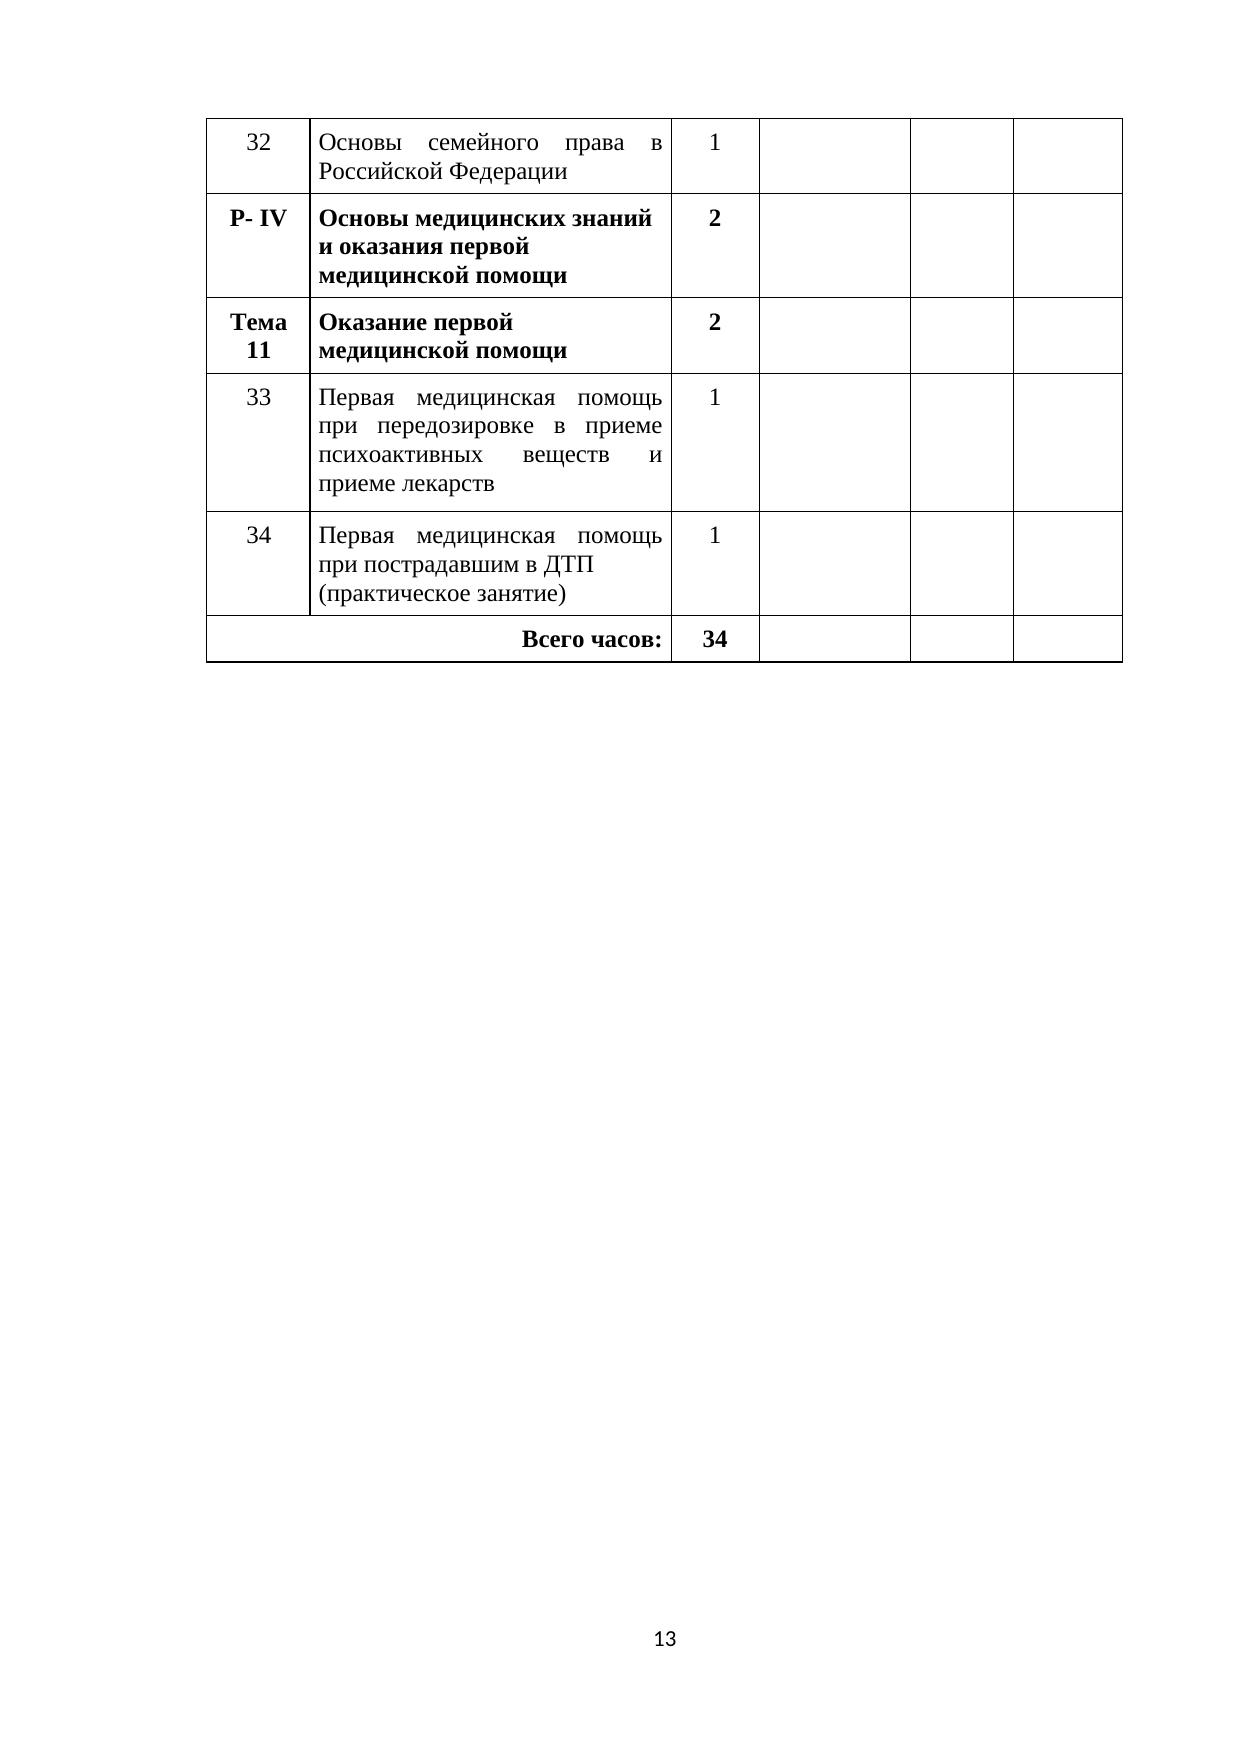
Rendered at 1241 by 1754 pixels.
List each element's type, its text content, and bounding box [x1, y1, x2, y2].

table_cell [760, 512, 910, 615]
table_cell [1014, 512, 1122, 615]
table_cell 33 [207, 374, 309, 511]
table_cell [911, 194, 1013, 297]
table_cell Р- IV [207, 194, 309, 297]
table_cell [911, 119, 1013, 193]
table_cell Первая медицинская помощь при пострадавшим в ДТП (практическое занятие) [311, 512, 671, 615]
table_cell 2 [672, 298, 759, 372]
table_cell 2 [672, 194, 759, 297]
table_cell [760, 374, 910, 511]
table_cell Основы семейного права в Российской Федерации [311, 119, 671, 193]
table_cell 32 [207, 119, 309, 193]
table_cell [1014, 298, 1122, 372]
table_cell [760, 616, 910, 661]
table_cell 34 [207, 512, 309, 615]
table_cell 1 [672, 119, 759, 193]
table_cell [760, 194, 910, 297]
table_cell [911, 374, 1013, 511]
table_cell Тема 11 [207, 298, 309, 372]
table_cell [1014, 119, 1122, 193]
table_cell [760, 298, 910, 372]
table_cell [1014, 194, 1122, 297]
table_cell [911, 616, 1013, 661]
table_cell Всего часов: [207, 616, 671, 661]
table_cell [760, 119, 910, 193]
table_cell [911, 298, 1013, 372]
table_cell [1014, 616, 1122, 661]
table_cell [911, 512, 1013, 615]
table_cell 1 [672, 374, 759, 511]
table_cell [1014, 374, 1122, 511]
table_cell Первая медицинская помощь при передозировке в приеме психоактивных веществ и приеме лекарств [311, 374, 671, 511]
table_cell 34 [672, 616, 759, 661]
table_cell Основы медицинских знаний и оказания первой медицинской помощи [311, 194, 671, 297]
table_cell 1 [672, 512, 759, 615]
table_cell Оказание первой медицинской помощи [311, 298, 671, 372]
